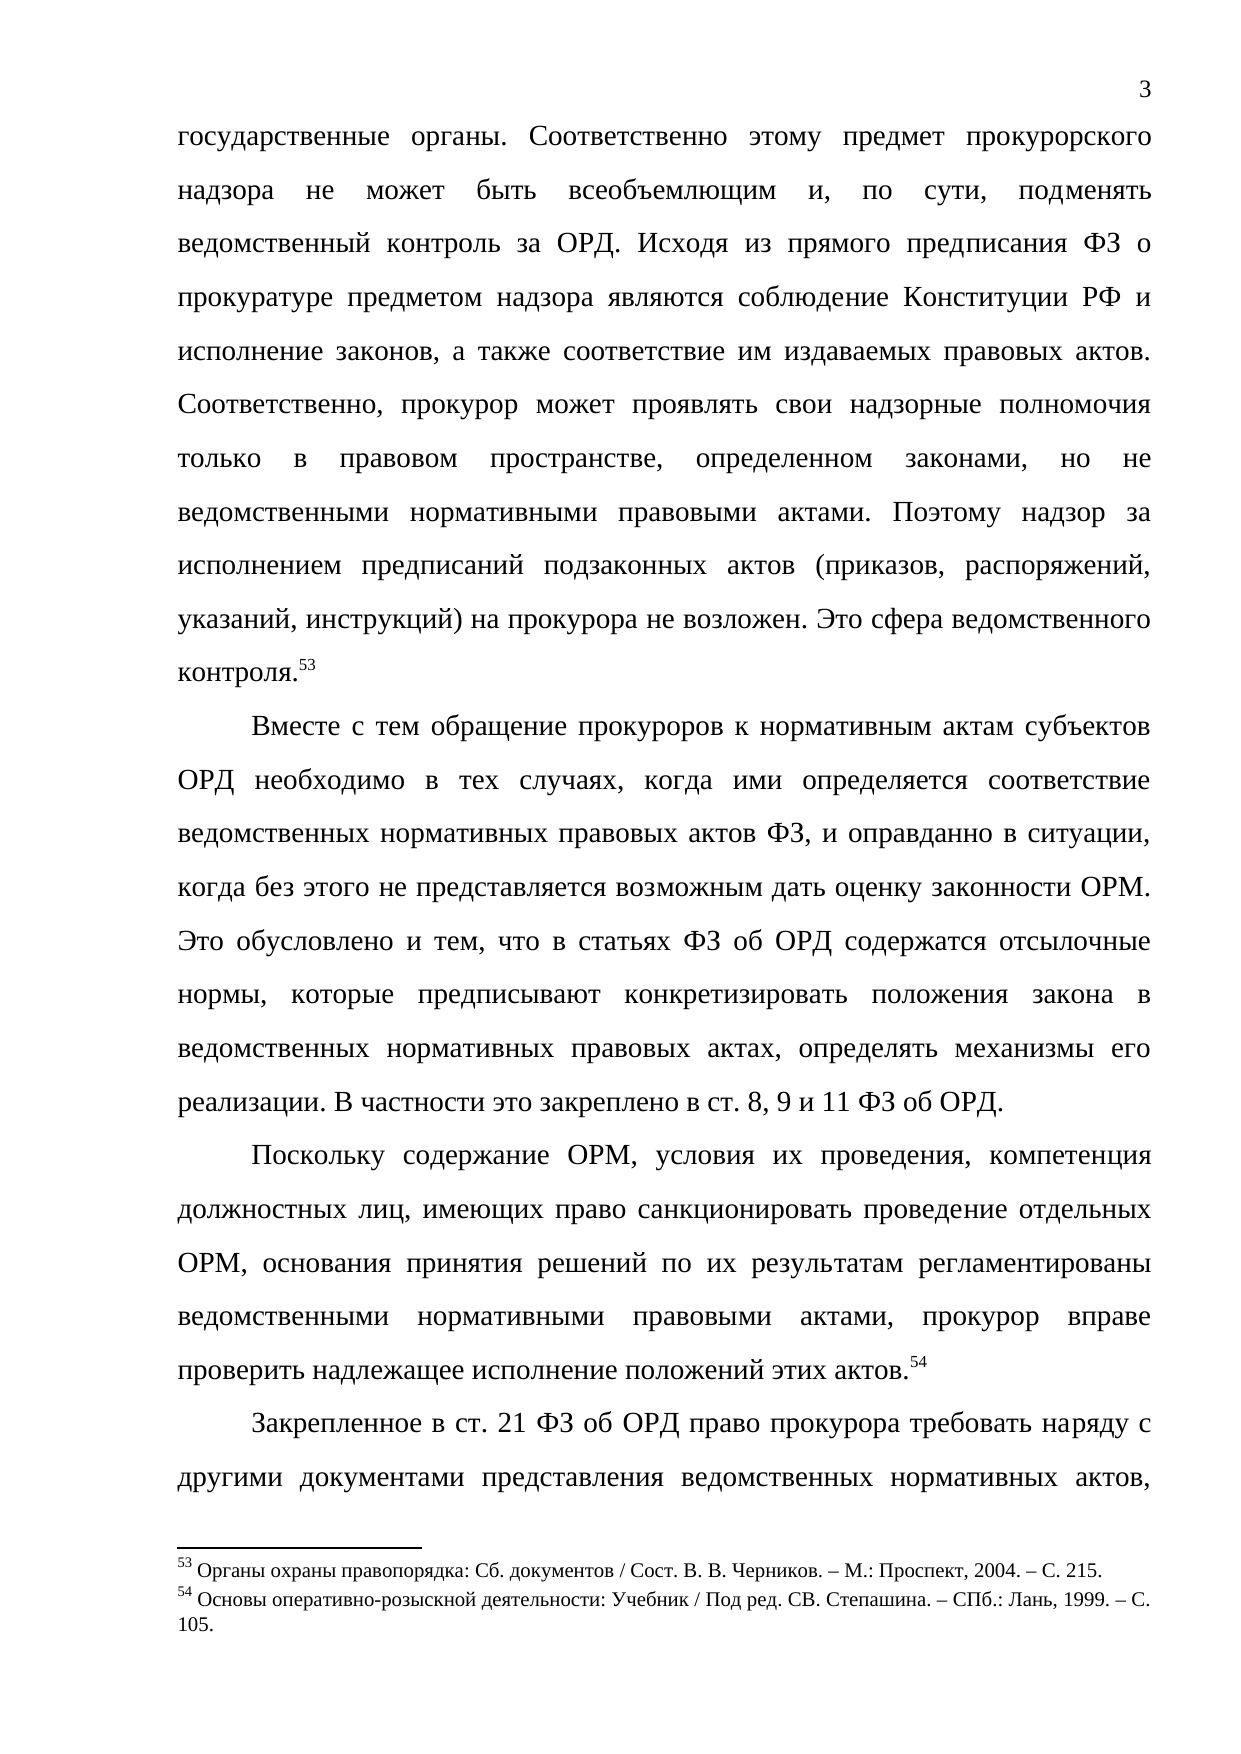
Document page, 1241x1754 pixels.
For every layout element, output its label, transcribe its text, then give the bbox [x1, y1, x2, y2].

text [177, 118, 1152, 688]
text Вместе с тем обращение прокуроров к нормативным актам субъектов ОРД необходимо в тех случаях, когда ими определяется соответствие ведомственных нормативных правовых актов ФЗ, и оправданно в ситуации, когда без этого не представляется возможным дать оценку законности ОРМ. Это обусловлено и тем, что в статьях ФЗ об ОРД содержатся отсылочные нормы, которые предписывают конкретизировать положения закона в ведомственных нормативных правовых актах, определять механизмы его реализации. В частности это закреплено в ст. 8, 9 и 11 ФЗ об ОРД. [177, 708, 1152, 1117]
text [177, 1406, 1152, 1493]
text Поскольку содержание ОРМ, условия их проведения, компетенция должностных лиц, имеющих право санкционировать проведение отдельных ОРМ, основания принятия решений по их результатам регламентированы ведомственными нормативными правовыми актами, прокурор вправе проверить надлежащее исполнение положений этих актов. [177, 1137, 1152, 1386]
